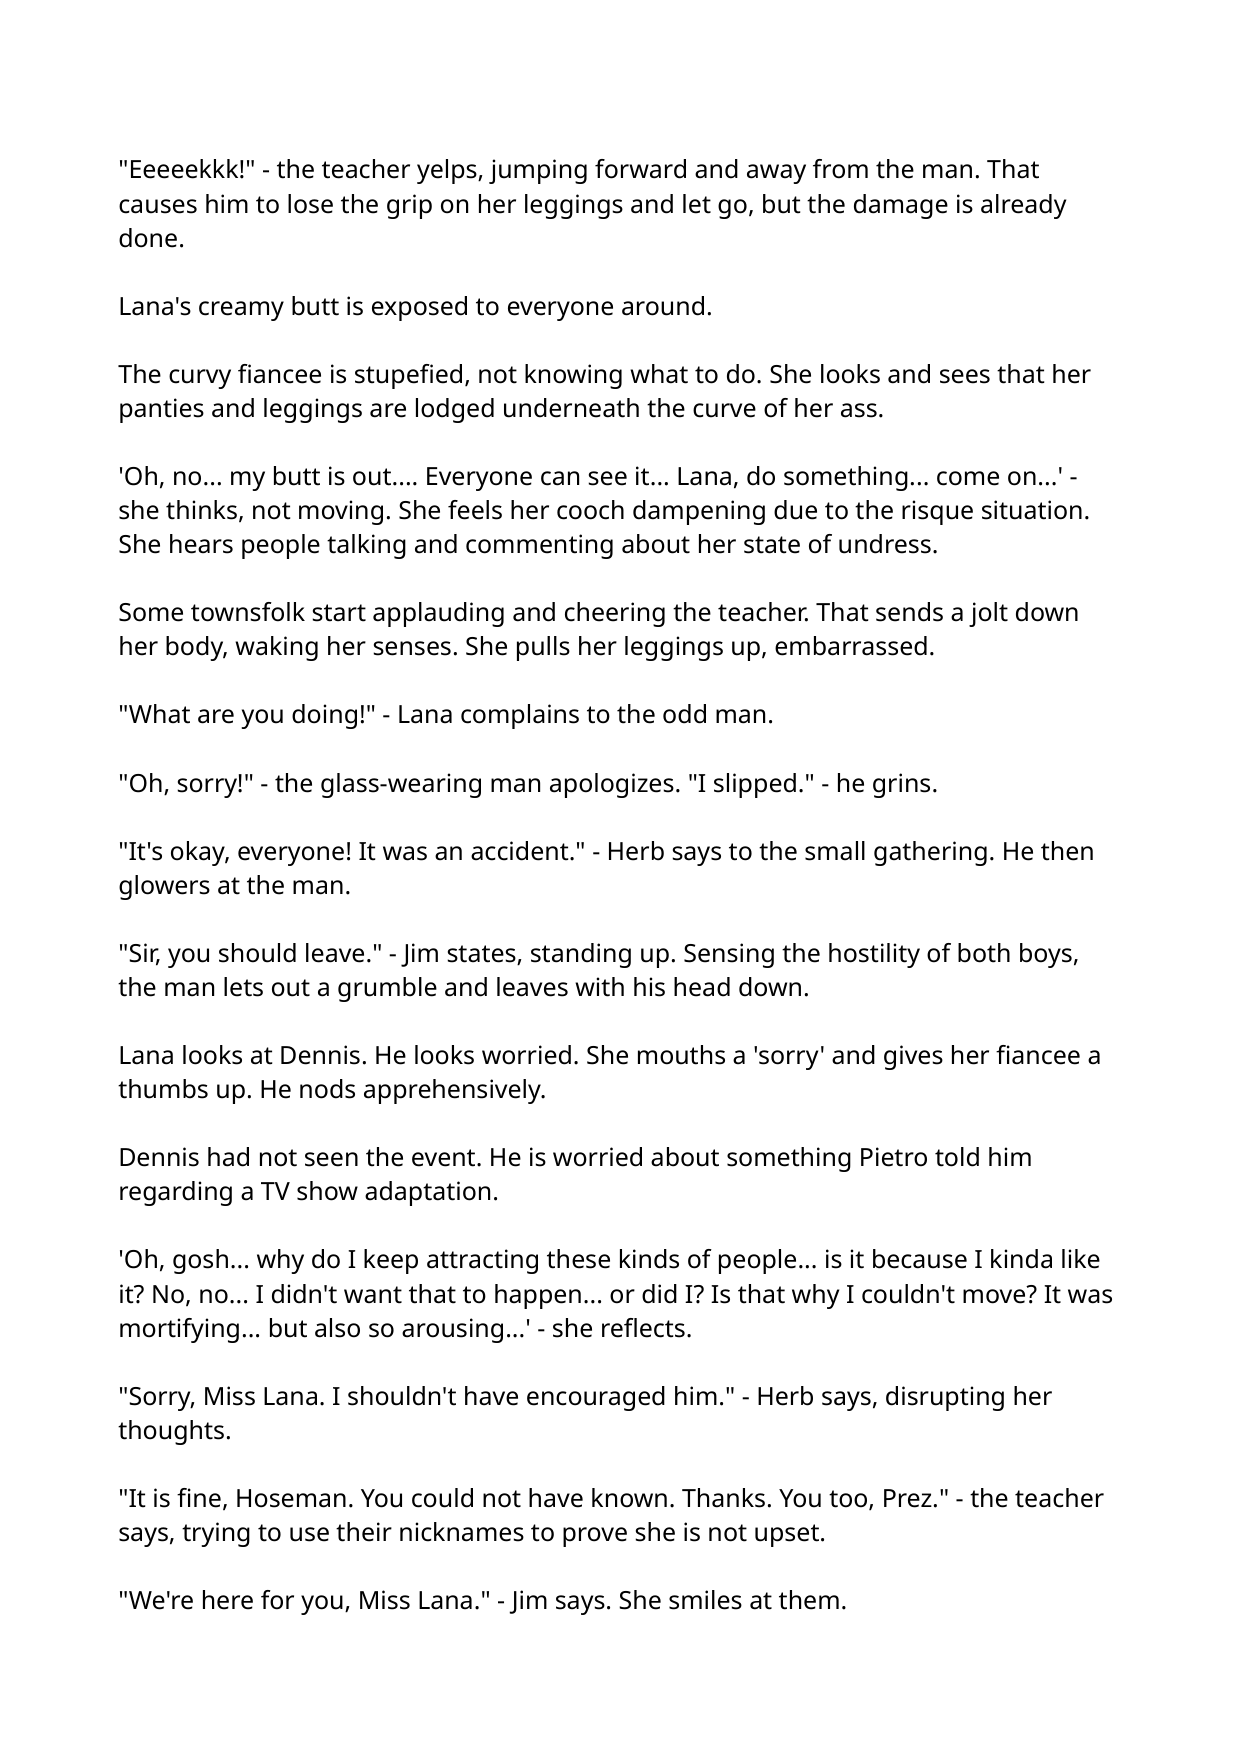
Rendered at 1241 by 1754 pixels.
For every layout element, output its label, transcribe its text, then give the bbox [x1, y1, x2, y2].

text "Sir, you should leave." - Jim states, standing up. Sensing the hostility of both boys, the man lets out a grumble and leaves with his head down. [118, 936, 1122, 1004]
text Some townsfolk start applauding and cheering the teacher. That sends a jolt down her body, waking her senses. She pulls her leggings up, embarrassed. [118, 595, 1122, 663]
text "Eeeeekkk!" - the teacher yelps, jumping forward and away from the man. That causes him to lose the grip on her leggings and let go, but the damage is already done. [118, 152, 1122, 254]
text Lana looks at Dennis. He looks worried. She mouths a 'sorry' and gives her fiancee a thumbs up. He nods apprehensively. [118, 1038, 1122, 1106]
text "It's okay, everyone! It was an accident." - Herb says to the small gathering. He then glowers at the man. [118, 833, 1122, 902]
text "We're here for you, Miss Lana." - Jim says. She smiles at them. [118, 1583, 1122, 1617]
text "Sorry, Miss Lana. I shouldn't have encouraged him." - Herb says, disrupting her thoughts. [118, 1378, 1122, 1447]
text The curvy fiancee is stupefied, not knowing what to do. She looks and sees that her panties and leggings are lodged underneath the curve of her ass. [118, 357, 1122, 425]
text 'Oh, no... my butt is out.... Everyone can see it... Lana, do something... come on...' - she thinks, not moving. She feels her cooch dampening due to the risque situation. She hears people talking and commenting about her state of undress. [118, 459, 1122, 561]
text "What are you doing!" - Lana complains to the odd man. [118, 697, 1122, 731]
text "It is fine, Hoseman. You could not have known. Thanks. You too, Prez." - the teacher says, trying to use their nicknames to prove she is not upset. [118, 1481, 1122, 1549]
text Dennis had not seen the event. He is worried about something Pietro told him regarding a TV show adaptation. [118, 1140, 1122, 1208]
text 'Oh, gosh... why do I keep attracting these kinds of people... is it because I kinda like it? No, no... I didn't want that to happen... or did I? Is that why I couldn't move? It was mortifying... but also so arousing...' - she reflects. [118, 1242, 1122, 1344]
text "Oh, sorry!" - the glass-wearing man apologizes. "I slipped." - he grins. [118, 765, 1122, 799]
text Lana's creamy butt is exposed to everyone around. [118, 288, 1122, 322]
